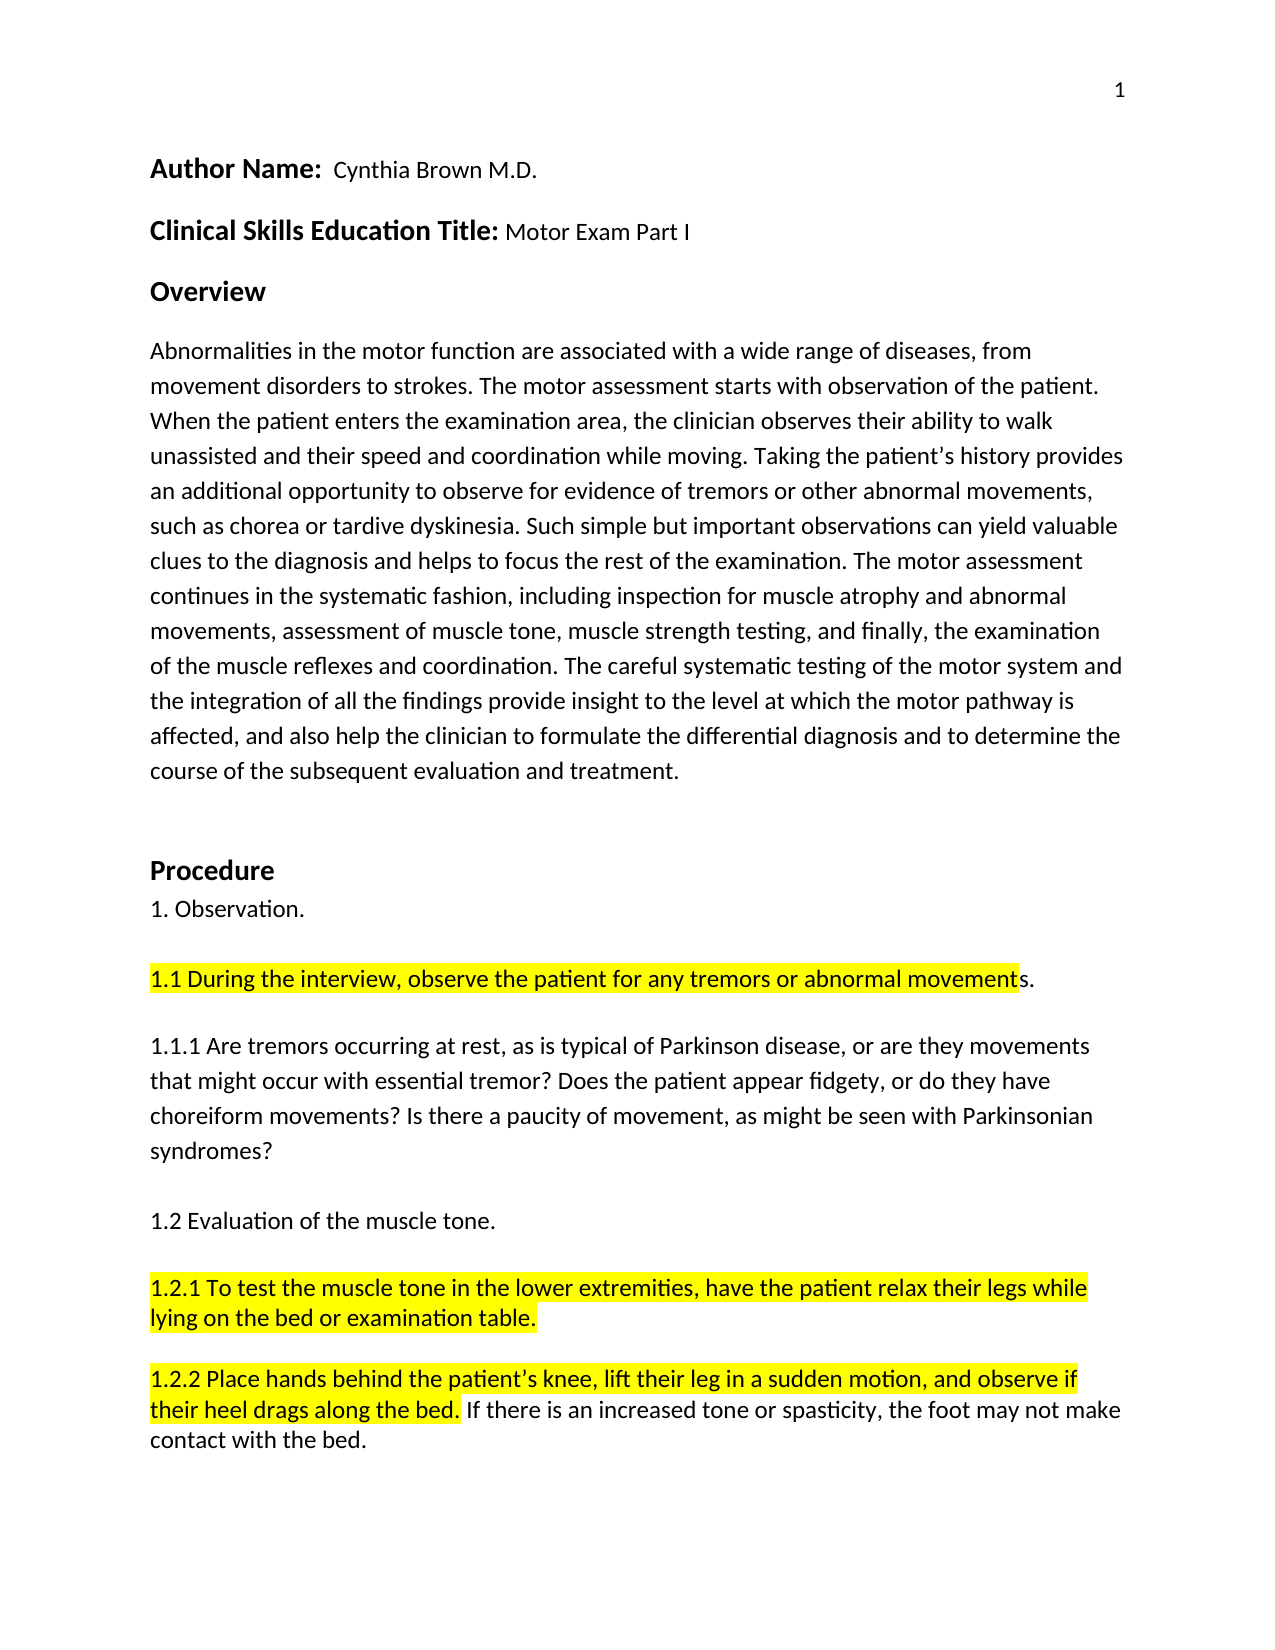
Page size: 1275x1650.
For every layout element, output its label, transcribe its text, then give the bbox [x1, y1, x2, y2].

text 1.2.2 Place hands behind the patient’s knee, lift their leg in a sudden motion, and observe if their heel drags along the bed. If there is an increased tone or spasticity, the foot may not make contact with the bed. [150, 1363, 1125, 1455]
text 1.1.1 Are tremors occurring at rest, as is typical of Parkinson disease, or are they movements that might occur with essential tremor? Does the patient appear fidgety, or do they have choreiform movements? Is there a paucity of movement, as might be seen with Parkinsonian syndromes? [150, 1030, 1125, 1165]
text Overview [150, 273, 1125, 309]
text 1. Observation. [150, 893, 1125, 923]
text Abnormalities in the motor function are associated with a wide range of diseases, from movement disorders to strokes. The motor assessment starts with observation of the patient. When the patient enters the examination area, the clinician observes their ability to walk unassisted and their speed and coordination while moving. Taking the patient’s history provides an additional opportunity to observe for evidence of tremors or other abnormal movements, such as chorea or tardive dyskinesia. Such simple but important observations can yield valuable clues to the diagnosis and helps to focus the rest of the examination. The motor assessment continues in the systematic fashion, including inspection for muscle atrophy and abnormal movements, assessment of muscle tone, muscle strength testing, and finally, the examination of the muscle reflexes and coordination. The careful systematic testing of the motor system and the integration of all the findings provide insight to the level at which the motor pathway is affected, and also help the clinician to formulate the differential diagnosis and to determine the course of the subsequent evaluation and treatment. [150, 335, 1125, 786]
text Author Name: Cynthia Brown M.D. [150, 150, 1125, 186]
text 1.2 Evaluation of the muscle tone. [150, 1205, 1125, 1268]
text Procedure [150, 852, 1125, 888]
text 1.1 During the interview, observe the patient for any tremors or abnormal movements. [150, 963, 1125, 1026]
text Clinical Skills Education Title: Motor Exam Part I [150, 212, 1125, 247]
text 1.2.1 To test the muscle tone in the lower extremities, have the patient relax their legs while lying on the bed or examination table. [537, 1272, 1125, 1333]
